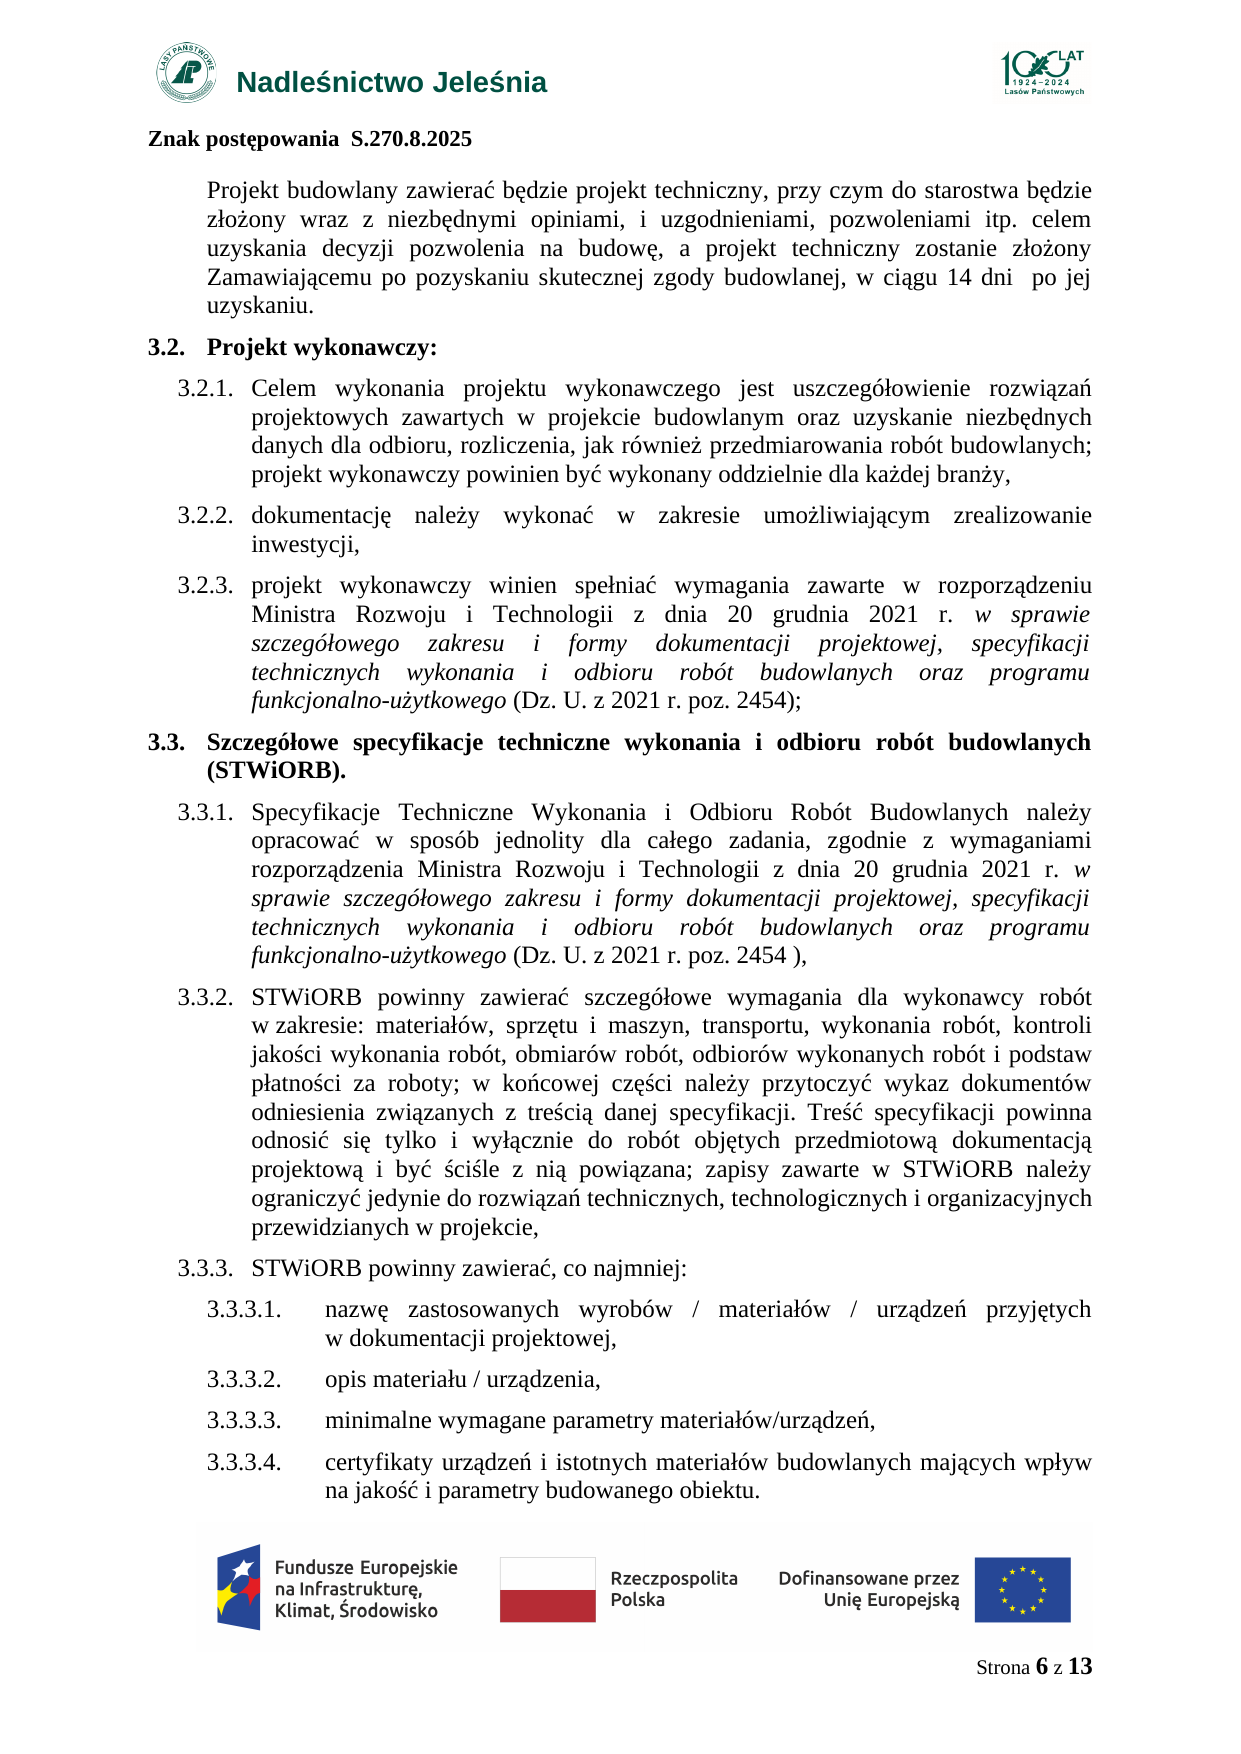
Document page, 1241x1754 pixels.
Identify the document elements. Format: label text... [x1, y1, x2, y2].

text 3.3.3.2. opis materiału / urządzenia, [207, 1364, 1093, 1393]
text 3.3.3.4. certyfikaty urządzeń i istotnych materiałów budowlanych mających wpływ na jakość i parametry budowanego obiektu. [207, 1447, 1093, 1504]
text 3.3.1. Specyfikacje Techniczne Wykonania i Odbioru Robót Budowlanych należy opracować w sposób jednolity dla całego zadania, zgodnie z wymaganiami rozporządzenia Ministra Rozwoju i Technologii z dnia 20 grudnia 2021 r. w sprawie szczegółowego zakresu i formy dokumentacji projektowej, specyfikacji technicznych wykonania i odbioru robót budowlanych oraz programu funkcjonalno-użytkowego (Dz. U. z 2021 r. poz. 2454 ), [177, 797, 1093, 969]
text 3.3.2. STWiORB powinny zawierać szczegółowe wymagania dla wykonawcy robót w zakresie: materiałów, sprzętu i maszyn, transportu, wykonania robót, kontroli jakości wykonania robót, obmiarów robót, odbiorów wykonanych robót i podstaw płatności za roboty; w końcowej części należy przytoczyć wykaz dokumentów odniesienia związanych z treścią danej specyfikacji. Treść specyfikacji powinna odnosić się tylko i wyłącznie do robót objętych przedmiotową dokumentacją projektową i być ściśle z nią powiązana; zapisy zawarte w STWiORB należy ograniczyć jedynie do rozwiązań technicznych, technologicznych i organizacyjnych przewidzianych w projekcie, [177, 982, 1093, 1240]
text 3.3.3.1. nazwę zastosowanych wyrobów / materiałów / urządzeń przyjętych w dokumentacji projektowej, [207, 1294, 1093, 1352]
text 3.2.3. projekt wykonawczy winien spełniać wymagania zawarte w rozporządzeniu Ministra Rozwoju i Technologii z dnia 20 grudnia 2021 r. w sprawie szczegółowego zakresu i formy dokumentacji projektowej, specyfikacji technicznych wykonania i odbioru robót budowlanych oraz programu funkcjonalno-użytkowego (Dz. U. z 2021 r. poz. 2454); [177, 570, 1093, 714]
text 3.2.1. Celem wykonania projektu wykonawczego jest uszczegółowienie rozwiązań projektowych zawartych w projekcie budowlanym oraz uzyskanie niezbędnych danych dla odbioru, rozliczenia, jak również przedmiarowania robót budowlanych; projekt wykonawczy powinien być wykonany oddzielnie dla każdej branży, [177, 373, 1093, 488]
text 3.2.2. dokumentację należy wykonać w zakresie umożliwiającym zrealizowanie inwestycji, [177, 500, 1093, 558]
text 3.3.3.3. minimalne wymagane parametry materiałów/urządzeń, [207, 1405, 1093, 1434]
picture [196, 1522, 1093, 1652]
text Projekt budowlany zawierać będzie projekt techniczny, przy czym do starostwa będzie złożony wraz z niezbędnymi opiniami, i uzgodnieniami, pozwoleniami itp. celem uzyskania decyzji pozwolenia na budowę, a projekt techniczny zostanie złożony Zamawiającemu po pozyskaniu skutecznej zgody budowlanej, w ciągu 14 dni po jej uzyskaniu. [207, 175, 1093, 319]
text 3.3.3. STWiORB powinny zawierać, co najmniej: [177, 1253, 1093, 1282]
picture [992, 42, 1092, 104]
text 3.2. Projekt wykonawczy: [148, 332, 1093, 360]
text 3.3. Szczegółowe specyfikacje techniczne wykonania i odbioru robót budowlanych (STWiORB). [148, 727, 1093, 784]
